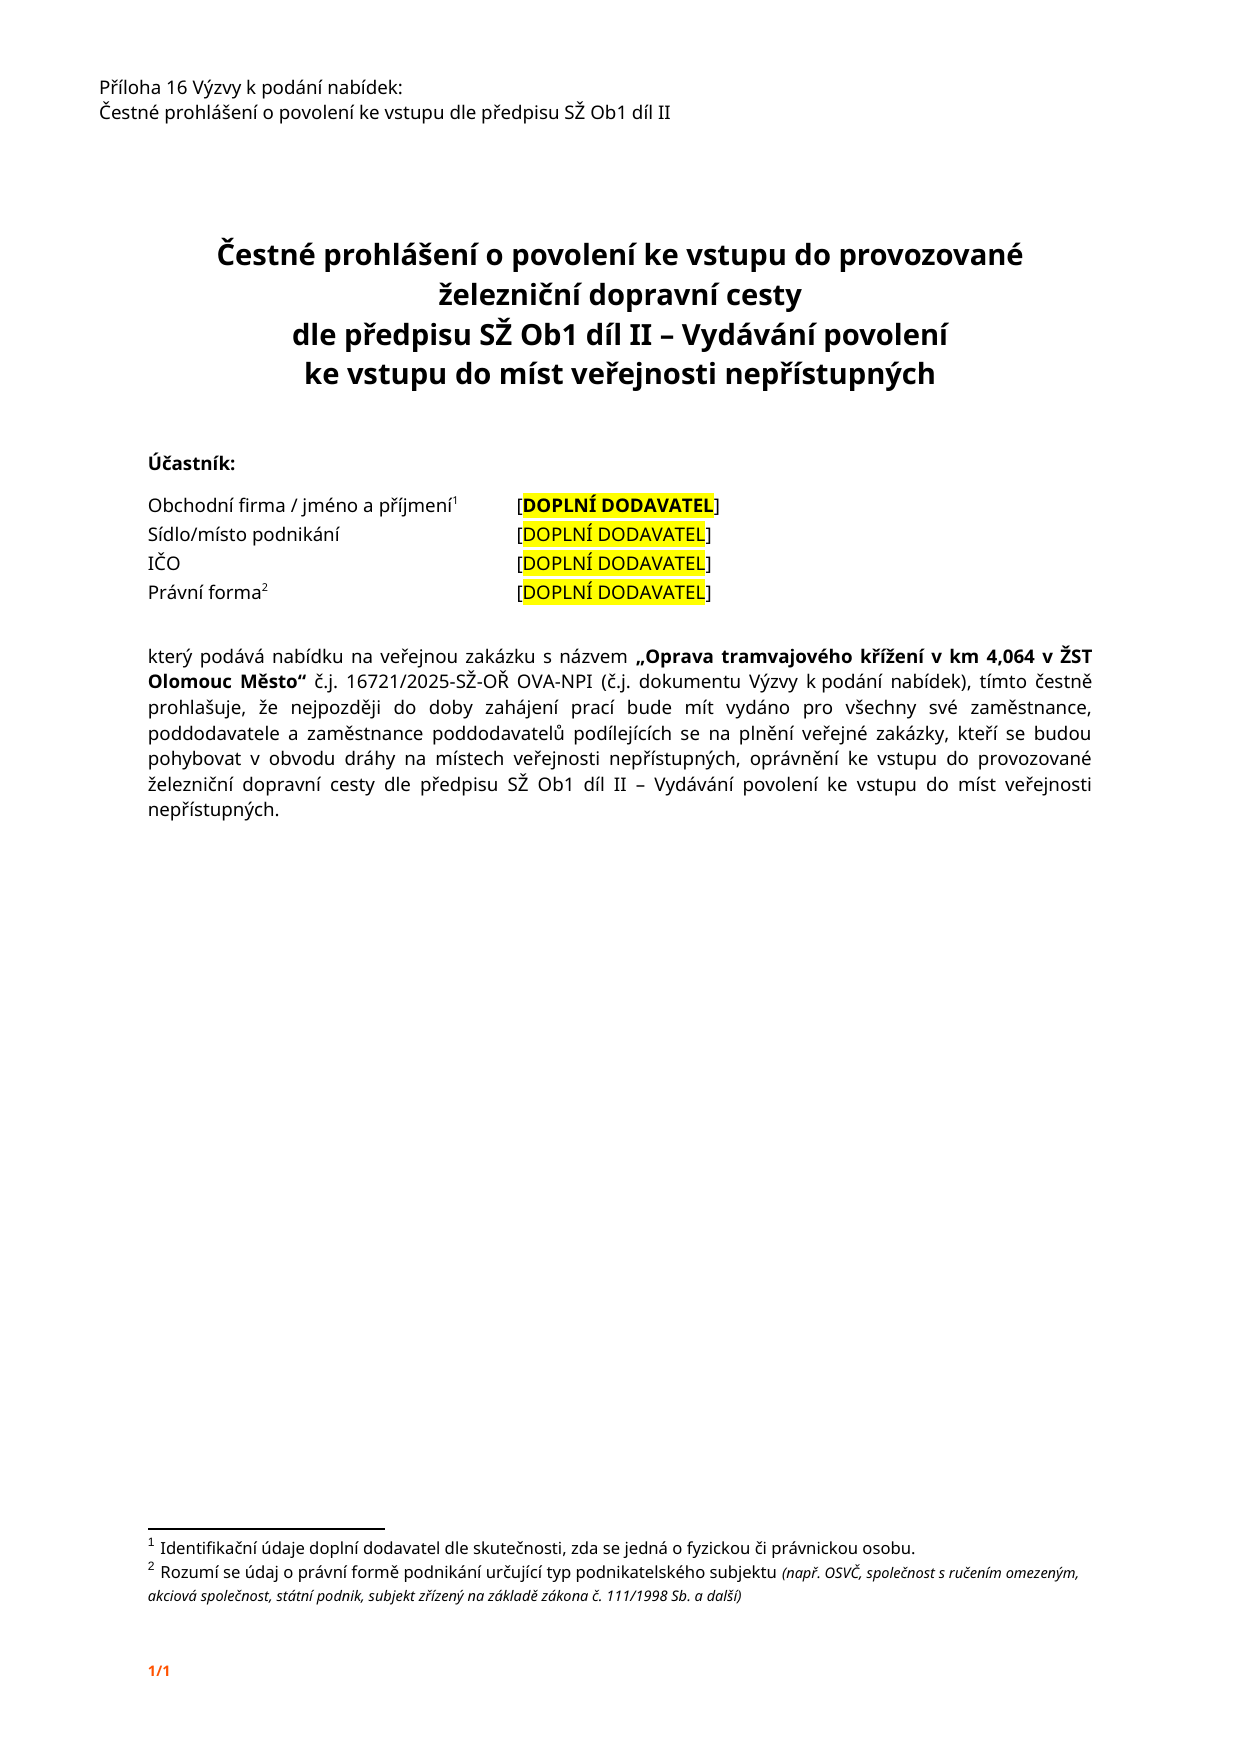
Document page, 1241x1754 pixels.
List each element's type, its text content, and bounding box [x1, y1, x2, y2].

text který podává nabídku na veřejnou zakázku s názvem „Oprava tramvajového křížení v km 4,064 v ŽST Olomouc Město“ č.j. 16721/2025-SŽ-OŘ OVA-NPI (č.j. dokumentu Výzvy k podání nabídek), tímto čestně prohlašuje, že nejpozději do doby zahájení prací bude mít vydáno pro všechny své zaměstnance, poddodavatele a zaměstnance poddodavatelů podílejících se na plnění veřejné zakázky, kteří se budou pohybovat v obvodu dráhy na místech veřejnosti nepřístupných, oprávnění ke vstupu do provozované železniční dopravní cesty dle předpisu SŽ Ob1 díl II – Vydávání povolení ke vstupu do míst veřejnosti nepřístupných. [148, 643, 1093, 822]
text Sídlo/místo podnikání [DOPLNÍ DODAVATEL] [148, 518, 1093, 547]
text Účastník: [148, 446, 1093, 477]
text Obchodní firma / jméno a příjmení [148, 489, 1093, 518]
text IČO [148, 547, 1093, 576]
text Právní forma [148, 576, 1093, 605]
title ke vstupu do míst veřejnosti nepřístupných [148, 354, 1093, 393]
title Čestné prohlášení o povolení ke vstupu do provozované železniční dopravní cesty [148, 234, 1093, 314]
title dle předpisu SŽ Ob1 díl II – Vydávání povolení [148, 314, 1093, 354]
